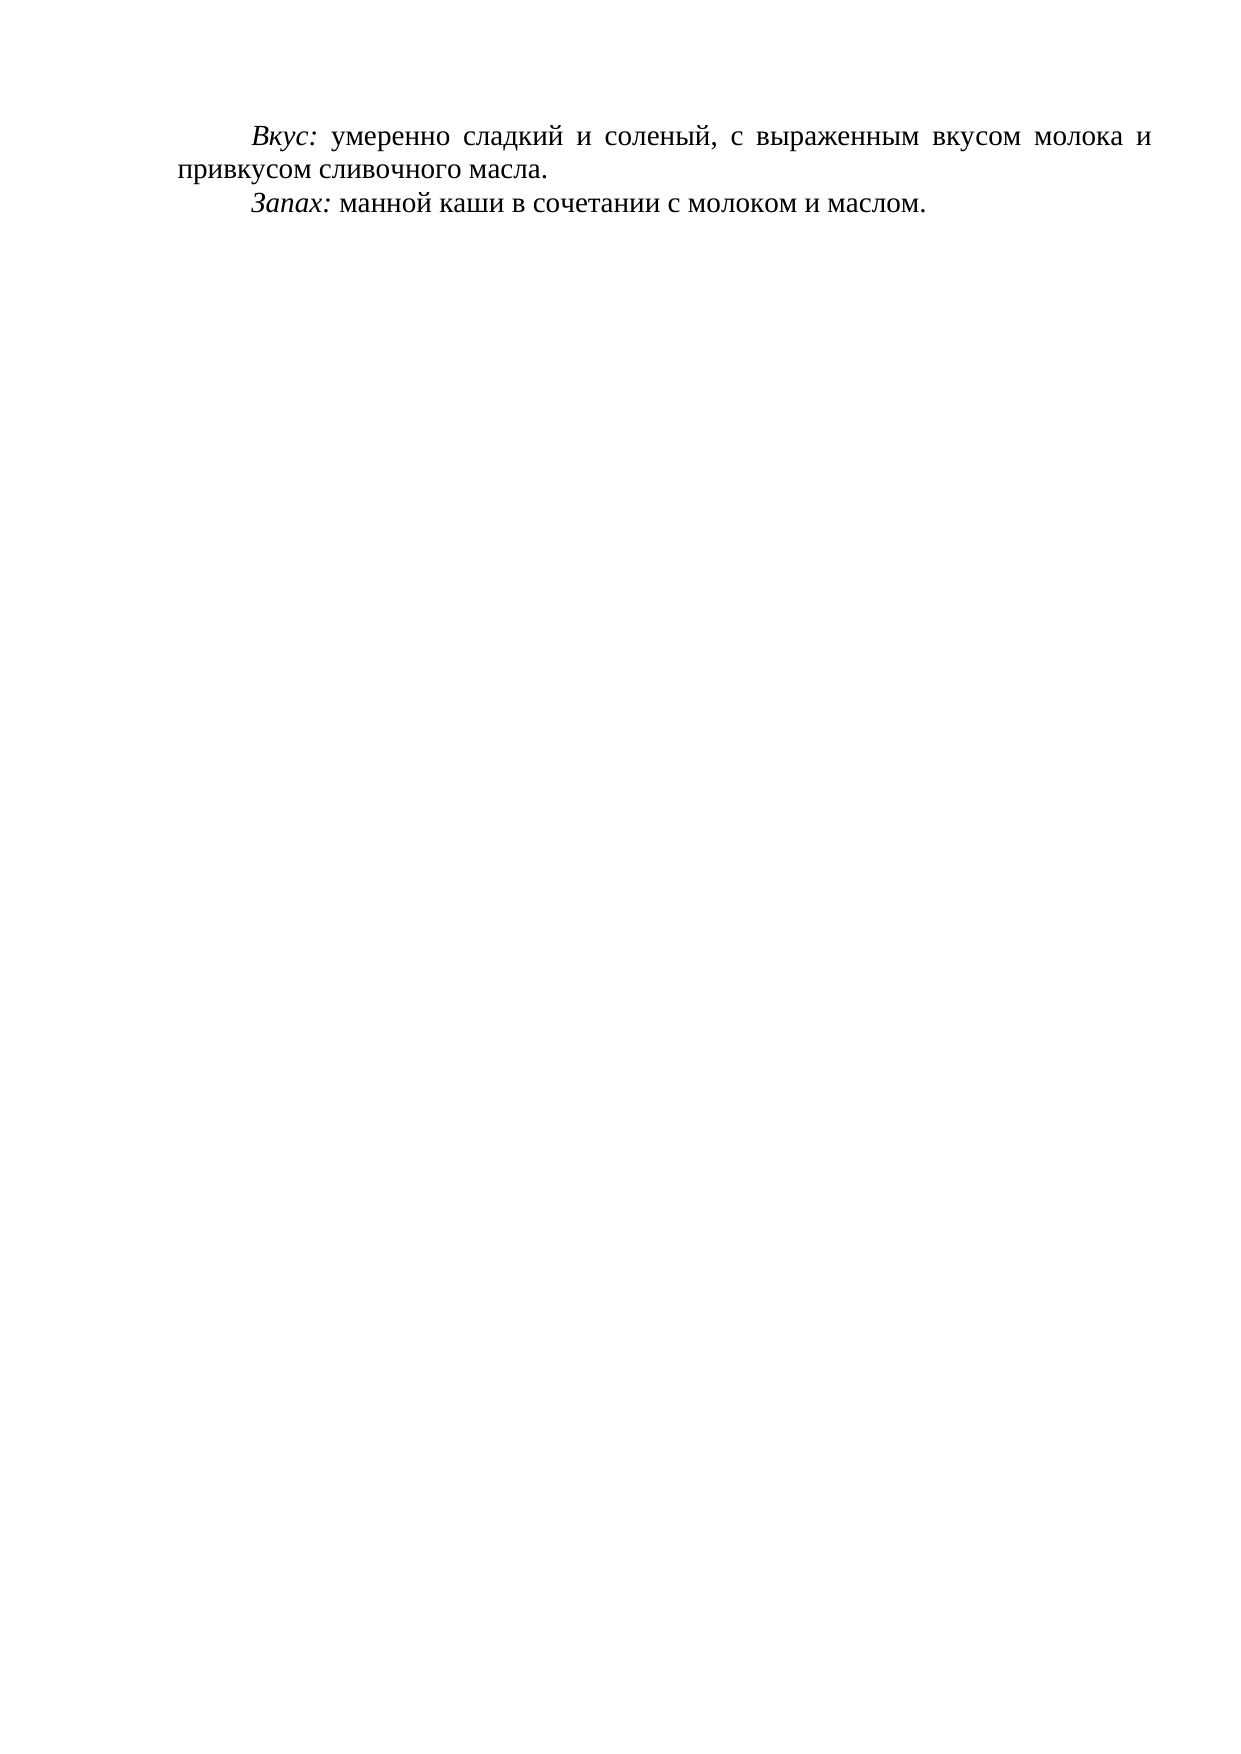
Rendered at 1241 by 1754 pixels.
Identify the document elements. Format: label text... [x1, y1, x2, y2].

text Вкус: умеренно сладкий и соленый, с выраженным вкусом молока и привкусом сливочного масла. [177, 118, 1152, 185]
text Запах: манной каши в сочетании с молоком и маслом. [177, 185, 1152, 219]
